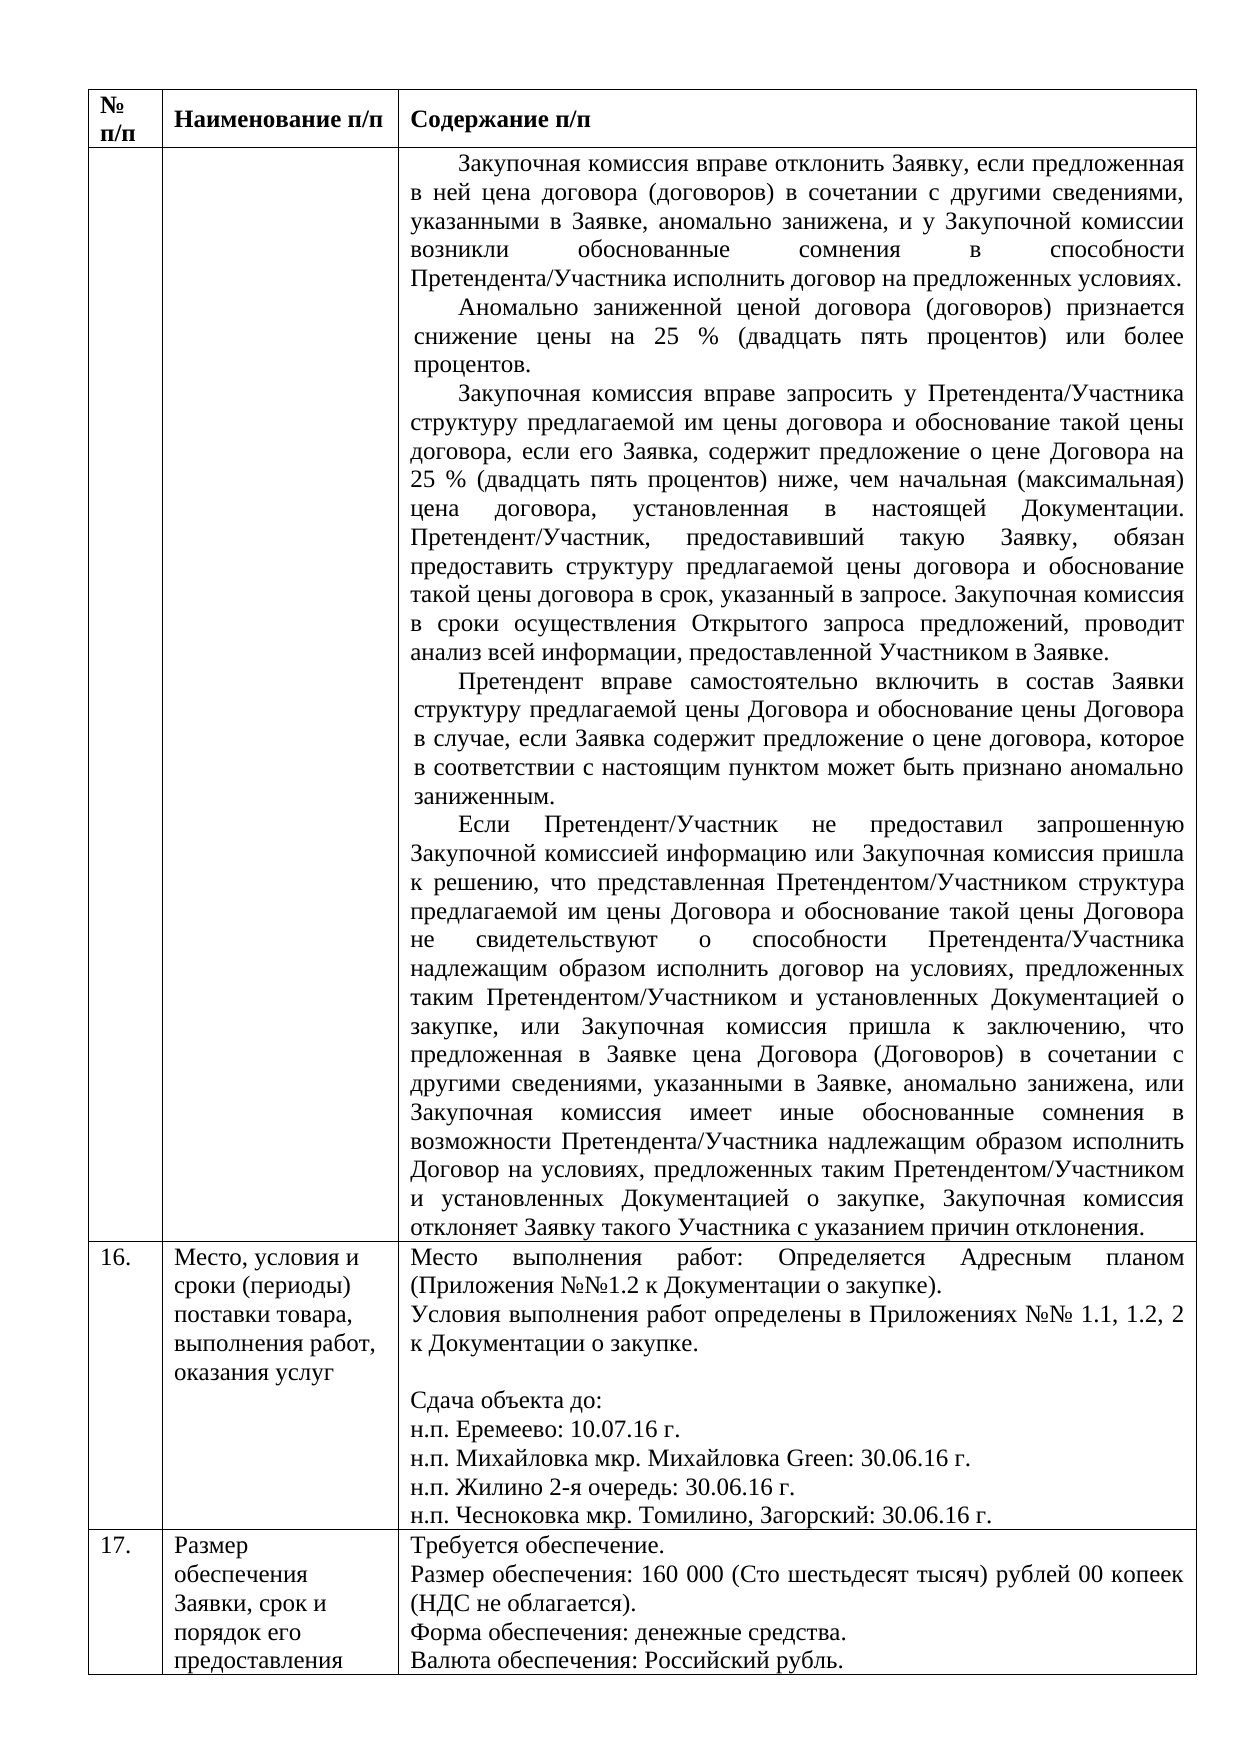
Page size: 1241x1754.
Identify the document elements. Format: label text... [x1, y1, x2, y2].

table_cell Место, условия и сроки (периоды) поставки товара, выполнения работ, оказания услуг [163, 1242, 398, 1529]
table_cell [163, 148, 398, 1241]
table_cell [89, 148, 162, 1241]
table_cell [89, 1242, 162, 1529]
table_header Содержание п/п [399, 90, 1196, 147]
table_cell Место выполнения работ: Определяется Адресным планом (Приложения №№1.2 к Документации о закупке). Условия выполнения работ определены в Приложениях №№ 1.1, 1.2, 2 к Документации о закупке. Сдача объекта до: н.п. Еремеево: 10.07.16 г. н.п. Михайловка мкр. Михайловка Green: 30.06.16 г. н.п. Жилино 2-я очередь: 30.06.16 г. н.п. Чесноковка мкр. Томилино, Загорский: 30.06.16 г. [399, 1242, 1196, 1529]
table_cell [399, 1530, 1196, 1674]
table_cell [89, 1530, 162, 1674]
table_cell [399, 148, 1196, 1241]
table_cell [163, 1530, 398, 1674]
table_header Наименование п/п [163, 90, 398, 147]
table_header № п/п [89, 90, 162, 147]
